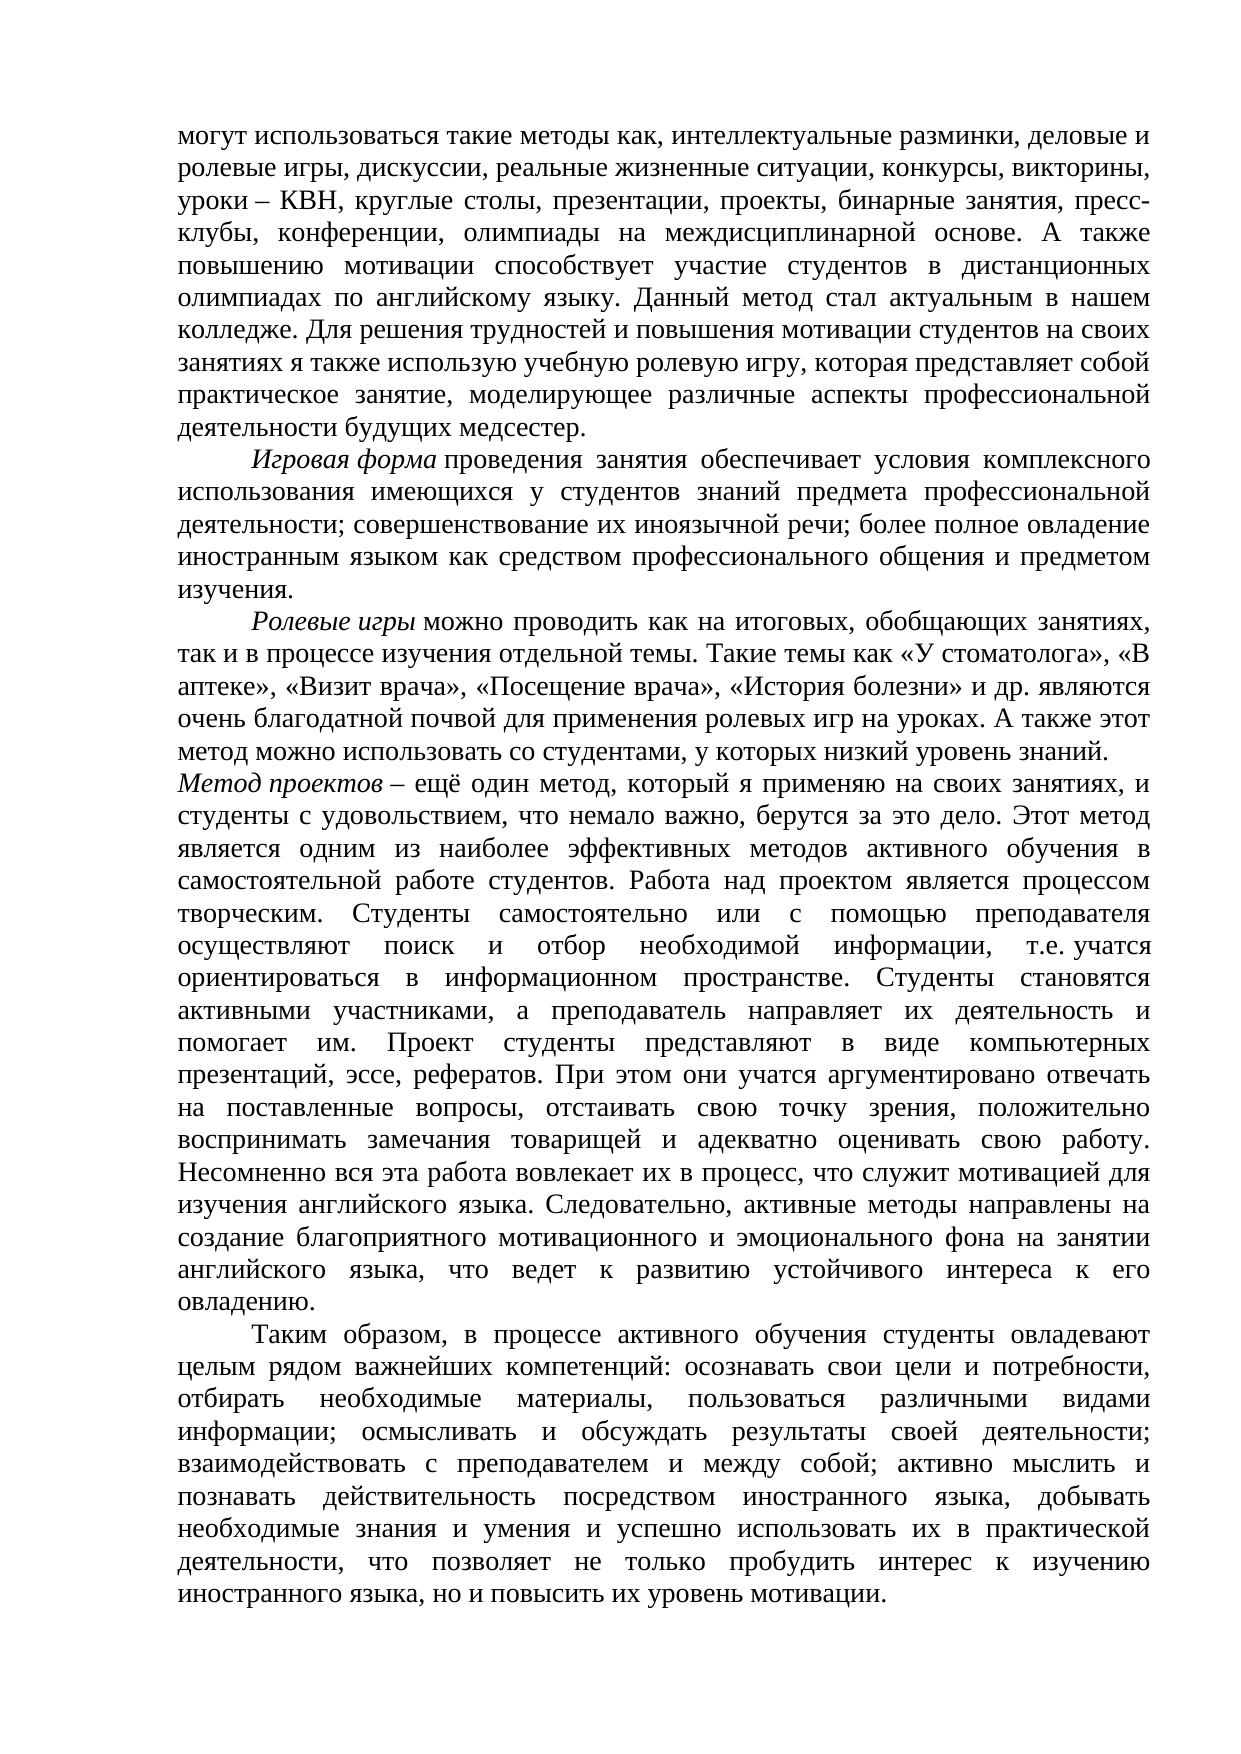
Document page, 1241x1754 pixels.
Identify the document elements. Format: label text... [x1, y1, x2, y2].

text Метод проектов – ещё один метод, который я применяю на своих занятиях, и студенты с удовольствием, что немало важно, берутся за это дело. Этот метод является одним из наиболее эффективных методов активного обучения в самостоятельной работе студентов. Работа над проектом является процессом творческим. Студенты самостоятельно или с помощью преподавателя осуществляют поиск и отбор необходимой информации, т.е. учатся ориентироваться в информационном пространстве. Студенты становятся активными участниками, а преподаватель направляет их деятельность и помогает им. Проект студенты представляют в виде компьютерных презентаций, эссе, рефератов. При этом они учатся аргументировано отвечать на поставленные вопросы, отстаивать свою точку зрения, положительно воспринимать замечания товарищей и адекватно оценивать свою работу. Несомненно вся эта работа вовлекает их в процесс, что служит мотивацией для изучения английского языка. Следовательно, активные методы направлены на создание благоприятного мотивационного и эмоционального фона на занятии английского языка, что ведет к развитию устойчивого интереса к его овладению. [177, 766, 1152, 1317]
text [177, 118, 1152, 442]
text Ролевые игры можно проводить как на итоговых, обобщающих занятиях, так и в процессе изучения отдельной темы. Такие темы как «У стоматолога», «В аптеке», «Визит врача», «Посещение врача», «История болезни» и др. являются очень благодатной почвой для применения ролевых игр на уроках. А также этот метод можно использовать со студентами, у которых низкий уровень знаний. [177, 604, 1152, 766]
text Таким образом, в процессе активного обучения студенты овладевают целым рядом важнейших компетенций: осознавать свои цели и потребности, отбирать необходимые материалы, пользоваться различными видами информации; осмысливать и обсуждать результаты своей деятельности; взаимодействовать с преподавателем и между собой; активно мыслить и познавать действительность посредством иностранного языка, добывать необходимые знания и умения и успешно использовать их в практической деятельности, что позволяет не только пробудить интерес к изучению иностранного языка, но и повысить их уровень мотивации. [177, 1317, 1152, 1608]
text Игровая форма проведения занятия обеспечивает условия комплексного использования имеющихся у студентов знаний предмета профессиональной деятельности; совершенствование их иноязычной речи; более полное овладение иностранным языком как средством профессионального общения и предметом изучения. [177, 442, 1152, 604]
